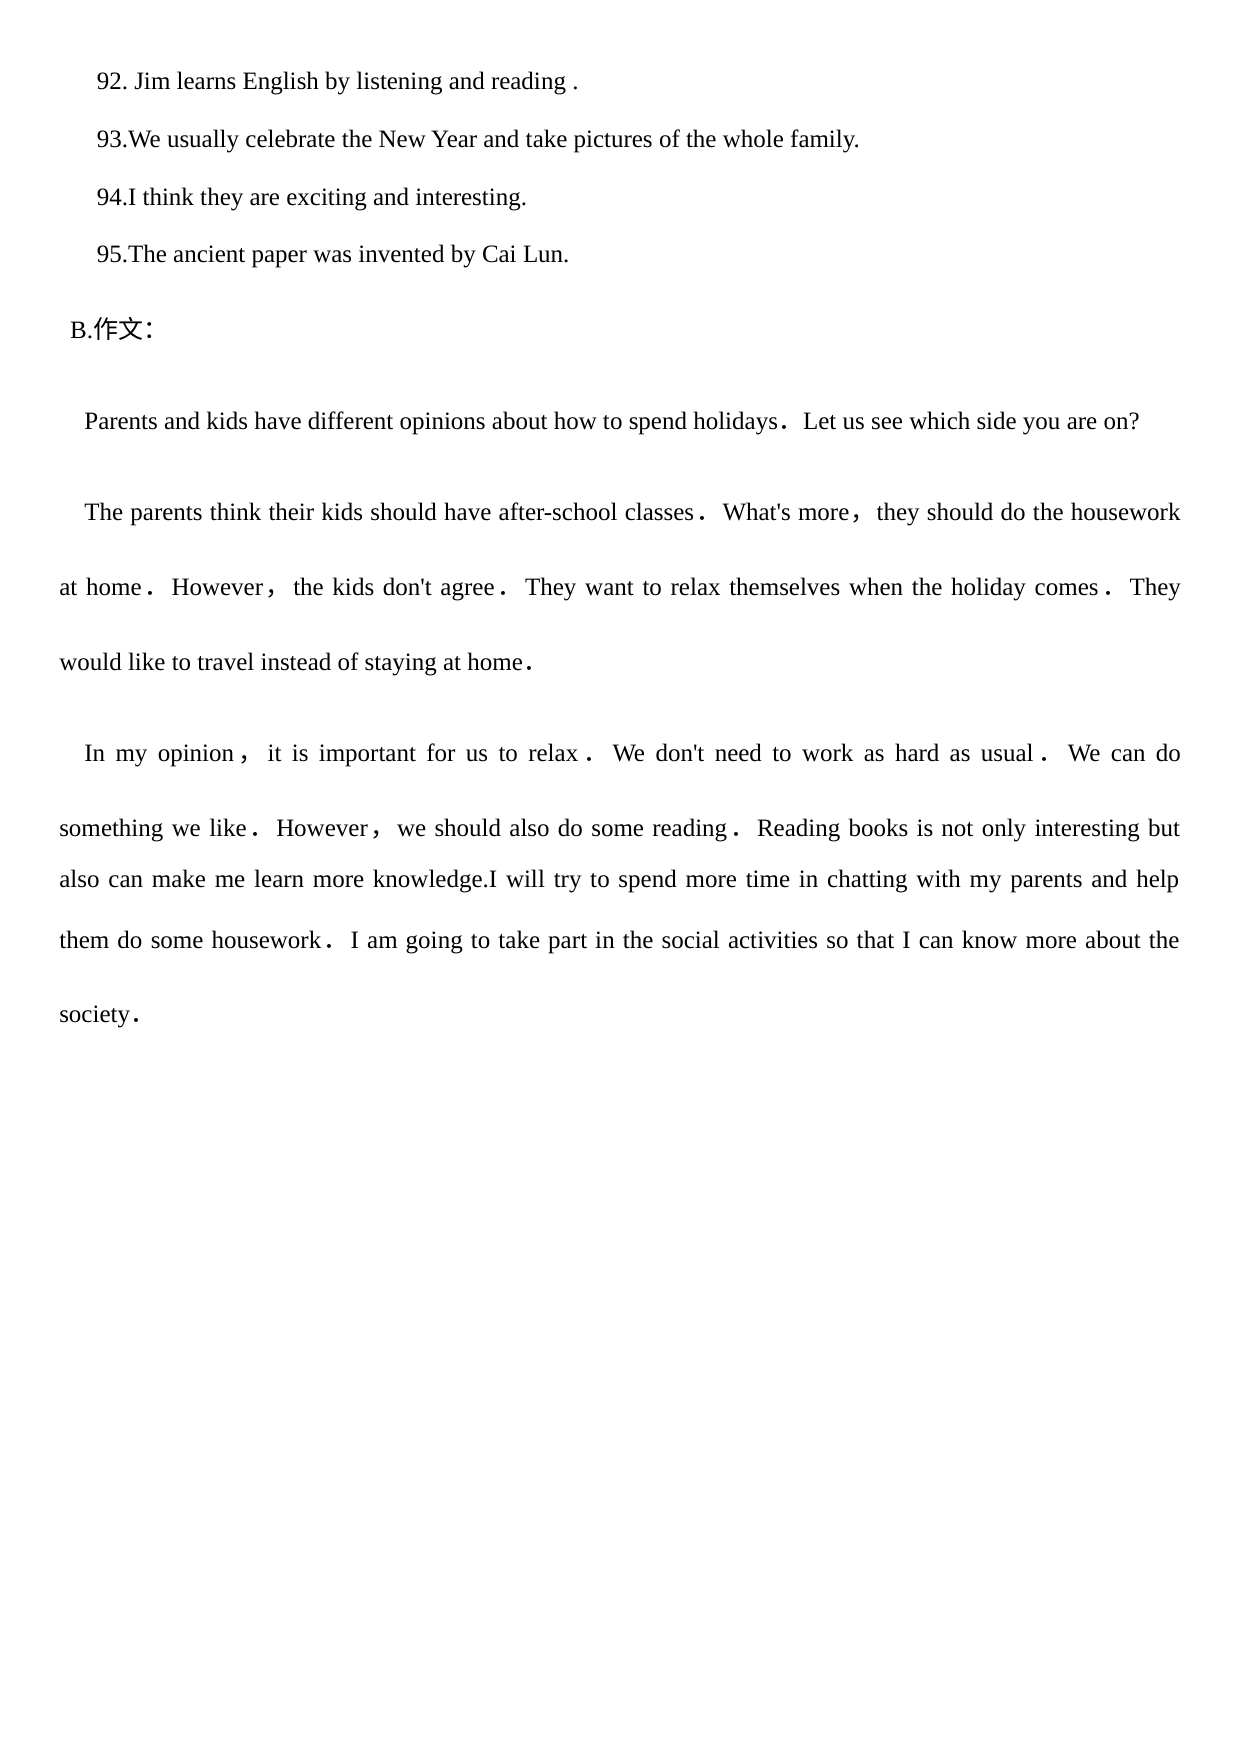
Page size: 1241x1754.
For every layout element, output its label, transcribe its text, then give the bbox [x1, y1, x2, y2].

list In my opinion，it is important for us to relax．We don't need to work as hard as usual．We can do something we like．However，we should also do some reading．Reading books is not only interesting but also can make me learn more knowledge.I will try to spend more time in chatting with my parents and help them do some housework．I am going to take part in the social activities so that I can know more about the society． [59, 718, 1181, 1044]
list 95.The ancient paper was invented by Cai Lun. [72, 237, 1181, 270]
list B.作文： [70, 295, 1181, 360]
list 93.We usually celebrate the New Year and take pictures of the whole family. [72, 122, 1181, 154]
list 92. Jim learns English by listening and reading . [72, 64, 1181, 97]
list Parents and kids have different opinions about how to spend holidays．Let us see which side you are on? [59, 386, 1181, 451]
list 94.I think they are exciting and interesting. [72, 180, 1181, 212]
list The parents think their kids should have after-school classes．What's more，they should do the housework at home．However，the kids don't agree．They want to relax themselves when the holiday comes．They would like to travel instead of staying at home． [59, 477, 1181, 692]
